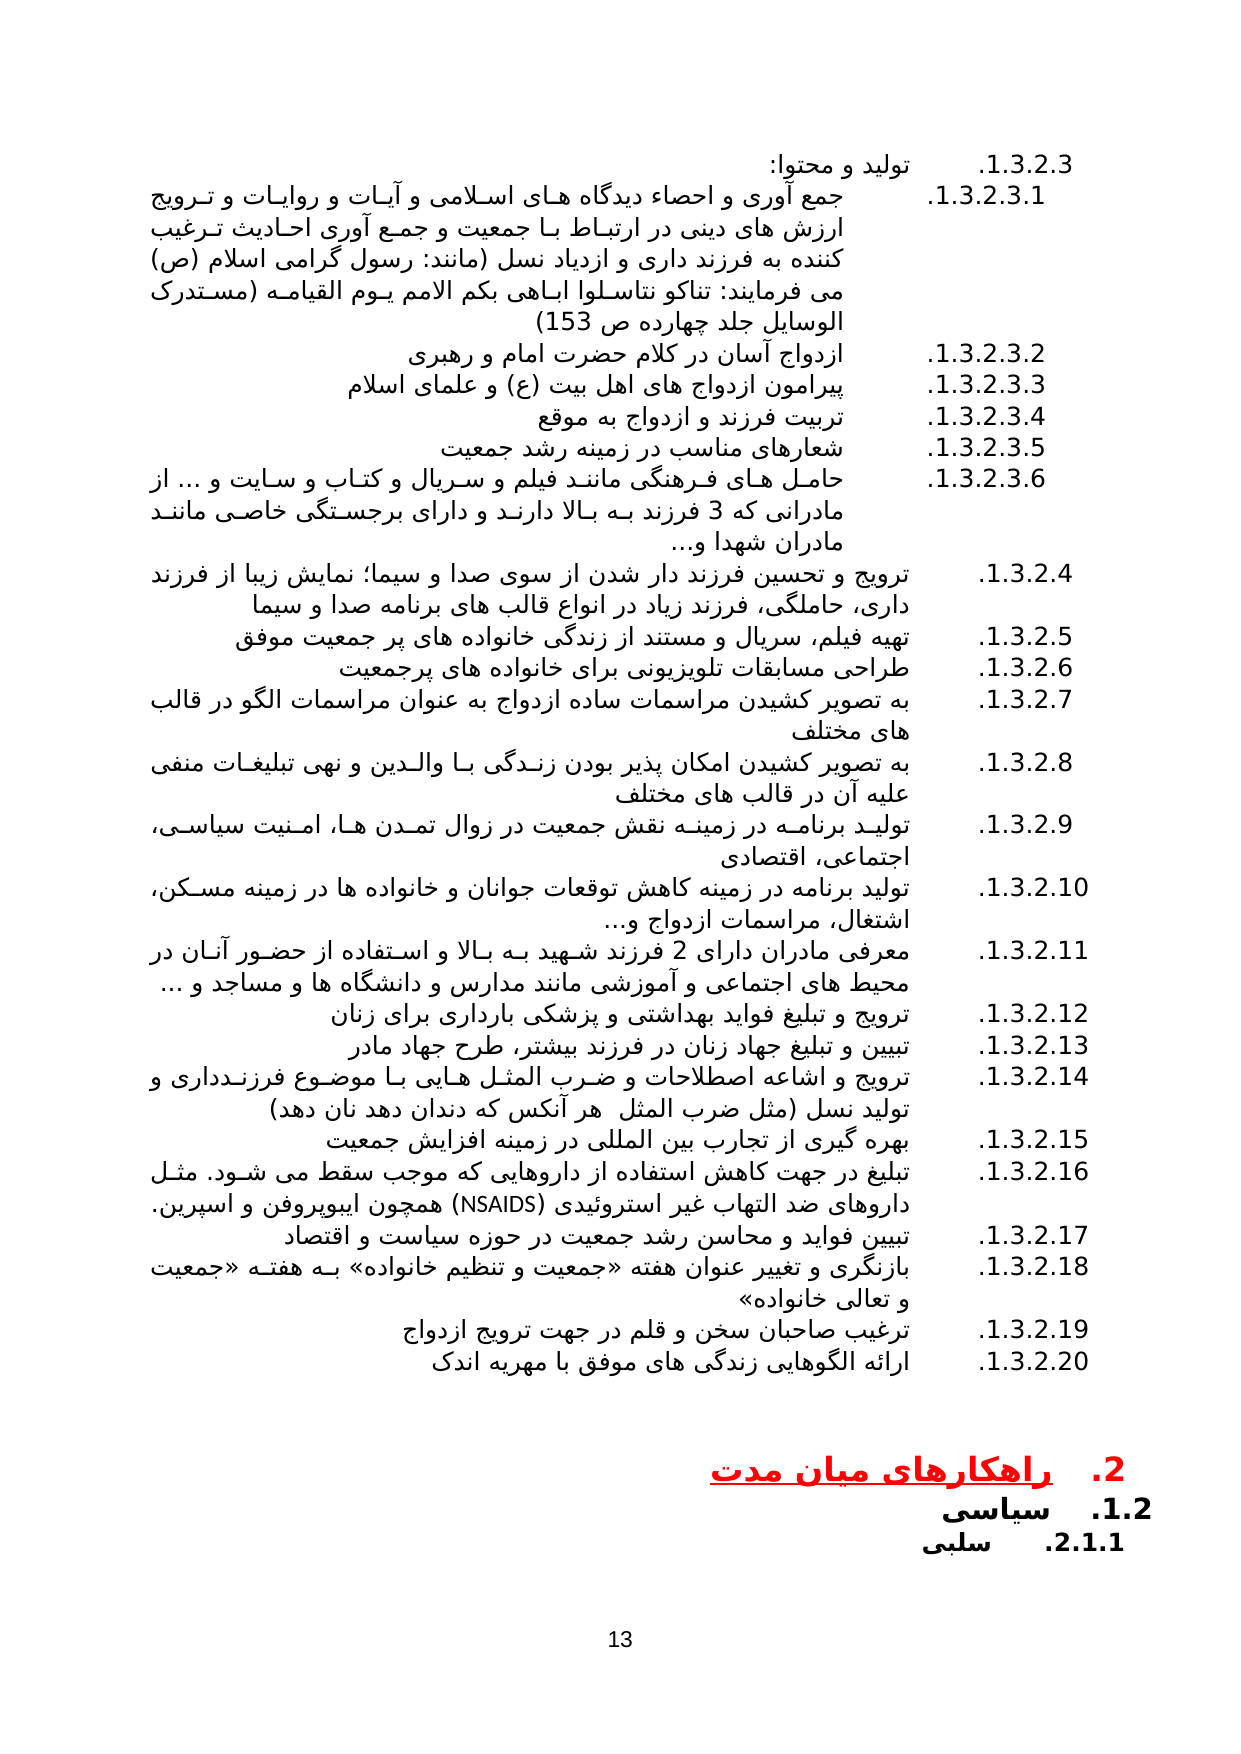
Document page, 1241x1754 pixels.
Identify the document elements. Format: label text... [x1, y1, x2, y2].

list ازدواج آسان در کلام حضرت امام و رهبری [150, 339, 927, 368]
list راهکارهای میان مدت [150, 1450, 1090, 1489]
list تربیت فرزند و ازدواج به موقع [150, 402, 927, 431]
list سیاسی [150, 1492, 1090, 1526]
list ترغیب صاحبان سخن و قلم در جهت ترویج ازدواج [150, 1315, 978, 1344]
list به تصویر کشیدن مراسمات ساده ازدواج به عنوان مراسمات الگو در قالب های مختلف [150, 685, 978, 745]
list تبیین و تبلیغ جهاد زنان در فرزند بیشتر، طرح جهاد مادر [150, 1031, 978, 1060]
list تهیه فیلم، سریال و مستند از زندگی خانواده های پر جمعیت موفق [150, 622, 978, 651]
list تبلیغ در جهت کاهش استفاده از داروهایی که موجب سقط می شود. مثل داروهای ضد التهاب غیر استروئیدی (NSAIDS) همچون ایبوپروفن و اسپرین. [150, 1157, 978, 1219]
list سلبی [150, 1529, 1044, 1558]
list تولید برنامه در زمینه کاهش توقعات جوانان و خانواده ها در زمینه مسکن، اشتغال، مراسمات ازدواج و... [150, 873, 978, 934]
list حامل های فرهنگی مانند فیلم و سریال و کتاب و سایت و ... از مادرانی که 3 فرزند به بالا دارند و دارای برجستگی خاصی مانند مادران شهدا و... [150, 464, 927, 557]
list بازنگری و تغییر عنوان هفته «جمعیت و تنظیم خانواده» به هفته «جمعیت و تعالی خانواده» [150, 1252, 978, 1313]
list معرفی مادران دارای 2 فرزند شهید به بالا و استفاده از حضور آنان در محیط های اجتماعی و آموزشی مانند مدارس و دانشگاه ها و مساجد و ... [150, 936, 978, 997]
list ترویج و تبلیغ فواید بهداشتی و پزشکی بارداری برای زنان [150, 999, 978, 1028]
list بهره گیری از تجارب بین المللی در زمینه افزایش جمعیت [150, 1125, 978, 1154]
list ارائه الگوهایی زندگی های موفق با مهریه اندک [150, 1347, 978, 1376]
list تبیین فواید و محاسن رشد جمعیت در حوزه سیاست و اقتصاد [150, 1221, 978, 1250]
list تولید برنامه در زمینه نقش جمعیت در زوال تمدن ها، امنیت سیاسی، اجتماعی، اقتصادی [150, 811, 978, 871]
list ترویج و تحسین فرزند دار شدن از سوی صدا و سیما؛ نمایش زیبا از فرزند داری، حاملگی، فرزند زیاد در انواع قالب های برنامه صدا و سیما [150, 559, 978, 619]
list تولید و محتوا: [150, 150, 978, 179]
list ترویج و اشاعه اصطلاحات و ضرب المثل هایی با موضوع فرزندداری و تولید نسل (مثل ضرب المثل هر آنکس که دندان دهد نان دهد) [150, 1062, 978, 1123]
list به تصویر کشیدن امکان پذیر بودن زندگی با والدین و نهی تبلیغات منفی علیه آن در قالب های مختلف [150, 748, 978, 808]
list جمع آوری و احصاء دیدگاه های اسلامی و آیات و روایات و ترویج ارزش های دینی در ارتباط با جمعیت و جمع آوری احادیث ترغیب کننده به فرزند داری و ازدیاد نسل (مانند: رسول گرامی اسلام (ص) می فرمایند: تناکو نتاسلوا اباهی بکم الامم یوم القیامه (مستدرک الوسایل جلد چهارده ص 153) [150, 181, 927, 336]
list پیرامون ازدواج های اهل بیت (ع) و علمای اسلام [150, 370, 927, 399]
list شعارهای مناسب در زمینه رشد جمعیت [150, 433, 927, 462]
list طراحی مسابقات تلویزیونی برای خانواده های پرجمعیت [150, 653, 978, 682]
